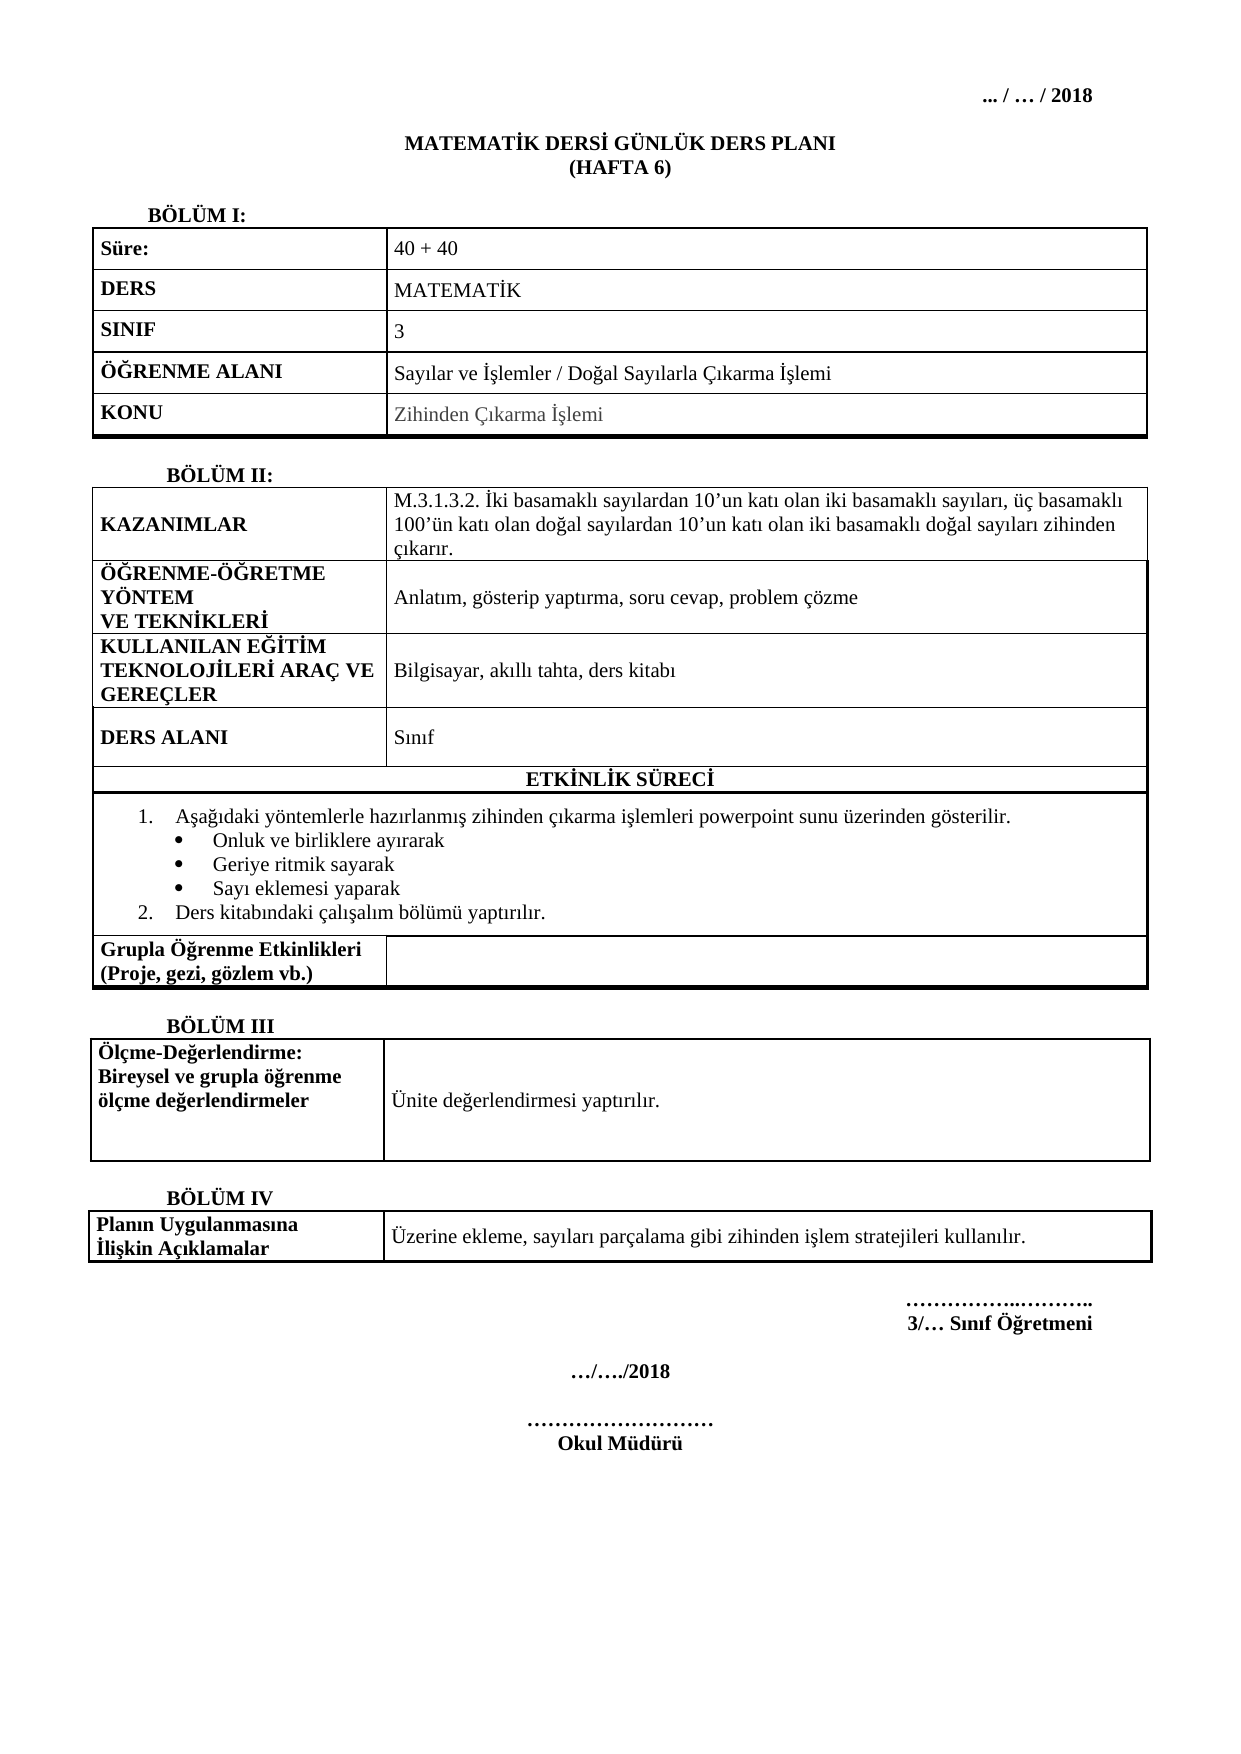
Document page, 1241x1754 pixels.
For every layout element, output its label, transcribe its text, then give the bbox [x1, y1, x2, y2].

table_cell ÖĞRENME-ÖĞRETME YÖNTEM VE TEKNİKLERİ [93, 561, 386, 633]
text 3/… Sınıf Öğretmeni [148, 1311, 1092, 1335]
table_cell Aşağıdaki yöntemlerle hazırlanmış zihinden çıkarma işlemleri powerpoint sunu üzerinden gösterilir. Onluk ve birliklere ayırarak Geriye ritmik sayarak Sayı eklemesi yaparak Ders kitabındaki çalışalım bölümü yaptırılır. [94, 794, 1146, 934]
text ……………………… [148, 1407, 1092, 1431]
table_cell DERS ALANI [94, 708, 386, 766]
table_cell KULLANILAN EĞİTİM TEKNOLOJİLERİ ARAÇ VE GEREÇLER [93, 634, 386, 706]
table_header M.3.1.3.2. İki basamaklı sayılardan 10’un katı olan iki basamaklı sayıları, üç basamaklı 100’ün katı olan doğal sayılardan 10’un katı olan iki basamaklı doğal sayıları zihinden çıkarır. [387, 488, 1147, 560]
table_cell MATEMATİK [388, 270, 1146, 310]
table_cell SINIF [94, 311, 386, 351]
subtitle BÖLÜM IV [148, 1186, 1092, 1210]
table_header Ünite değerlendirmesi yaptırılır. [385, 1040, 1149, 1160]
table_cell Anlatım, gösterip yaptırma, soru cevap, problem çözme [387, 561, 1146, 633]
subtitle BÖLÜM III [148, 1013, 1092, 1038]
table_cell Sayılar ve İşlemler / Doğal Sayılarla Çıkarma İşlemi [388, 353, 1146, 392]
table_cell ÖĞRENME ALANI [94, 353, 386, 392]
table_header KAZANIMLAR [93, 488, 386, 560]
text …/…./2018 [148, 1359, 1092, 1383]
text ……………..……….. [148, 1287, 1092, 1311]
table_header Planın Uygulanmasına İlişkin Açıklamalar [90, 1212, 383, 1260]
text BÖLÜM I: [148, 203, 1092, 227]
table_cell ETKİNLİK SÜRECİ [94, 767, 1146, 791]
table_header 40 + 40 [388, 229, 1146, 268]
text BÖLÜM II: [148, 463, 1092, 487]
table_cell Sınıf [387, 708, 1146, 766]
text (HAFTA 6) [148, 155, 1092, 179]
table_header Üzerine ekleme, sayıları parçalama gibi zihinden işlem stratejileri kullanılır. [385, 1212, 1150, 1260]
table_cell Zihinden Çıkarma İşlemi [388, 394, 1146, 434]
table_header Ölçme-Değerlendirme: Bireysel ve grupla öğrenme ölçme değerlendirmeler [92, 1040, 383, 1160]
table_cell Grupla Öğrenme Etkinlikleri (Proje, gezi, gözlem vb.) [94, 936, 386, 985]
table_cell KONU [94, 394, 386, 434]
table_cell [387, 937, 1146, 985]
text Okul Müdürü [148, 1431, 1092, 1455]
text ... / … / 2018 [148, 83, 1092, 107]
table_cell Bilgisayar, akıllı tahta, ders kitabı [387, 634, 1146, 706]
table_cell DERS [94, 270, 386, 310]
table_cell 3 [388, 311, 1146, 351]
text MATEMATİK DERSİ GÜNLÜK DERS PLANI [148, 131, 1092, 155]
table_header Süre: [94, 229, 386, 268]
